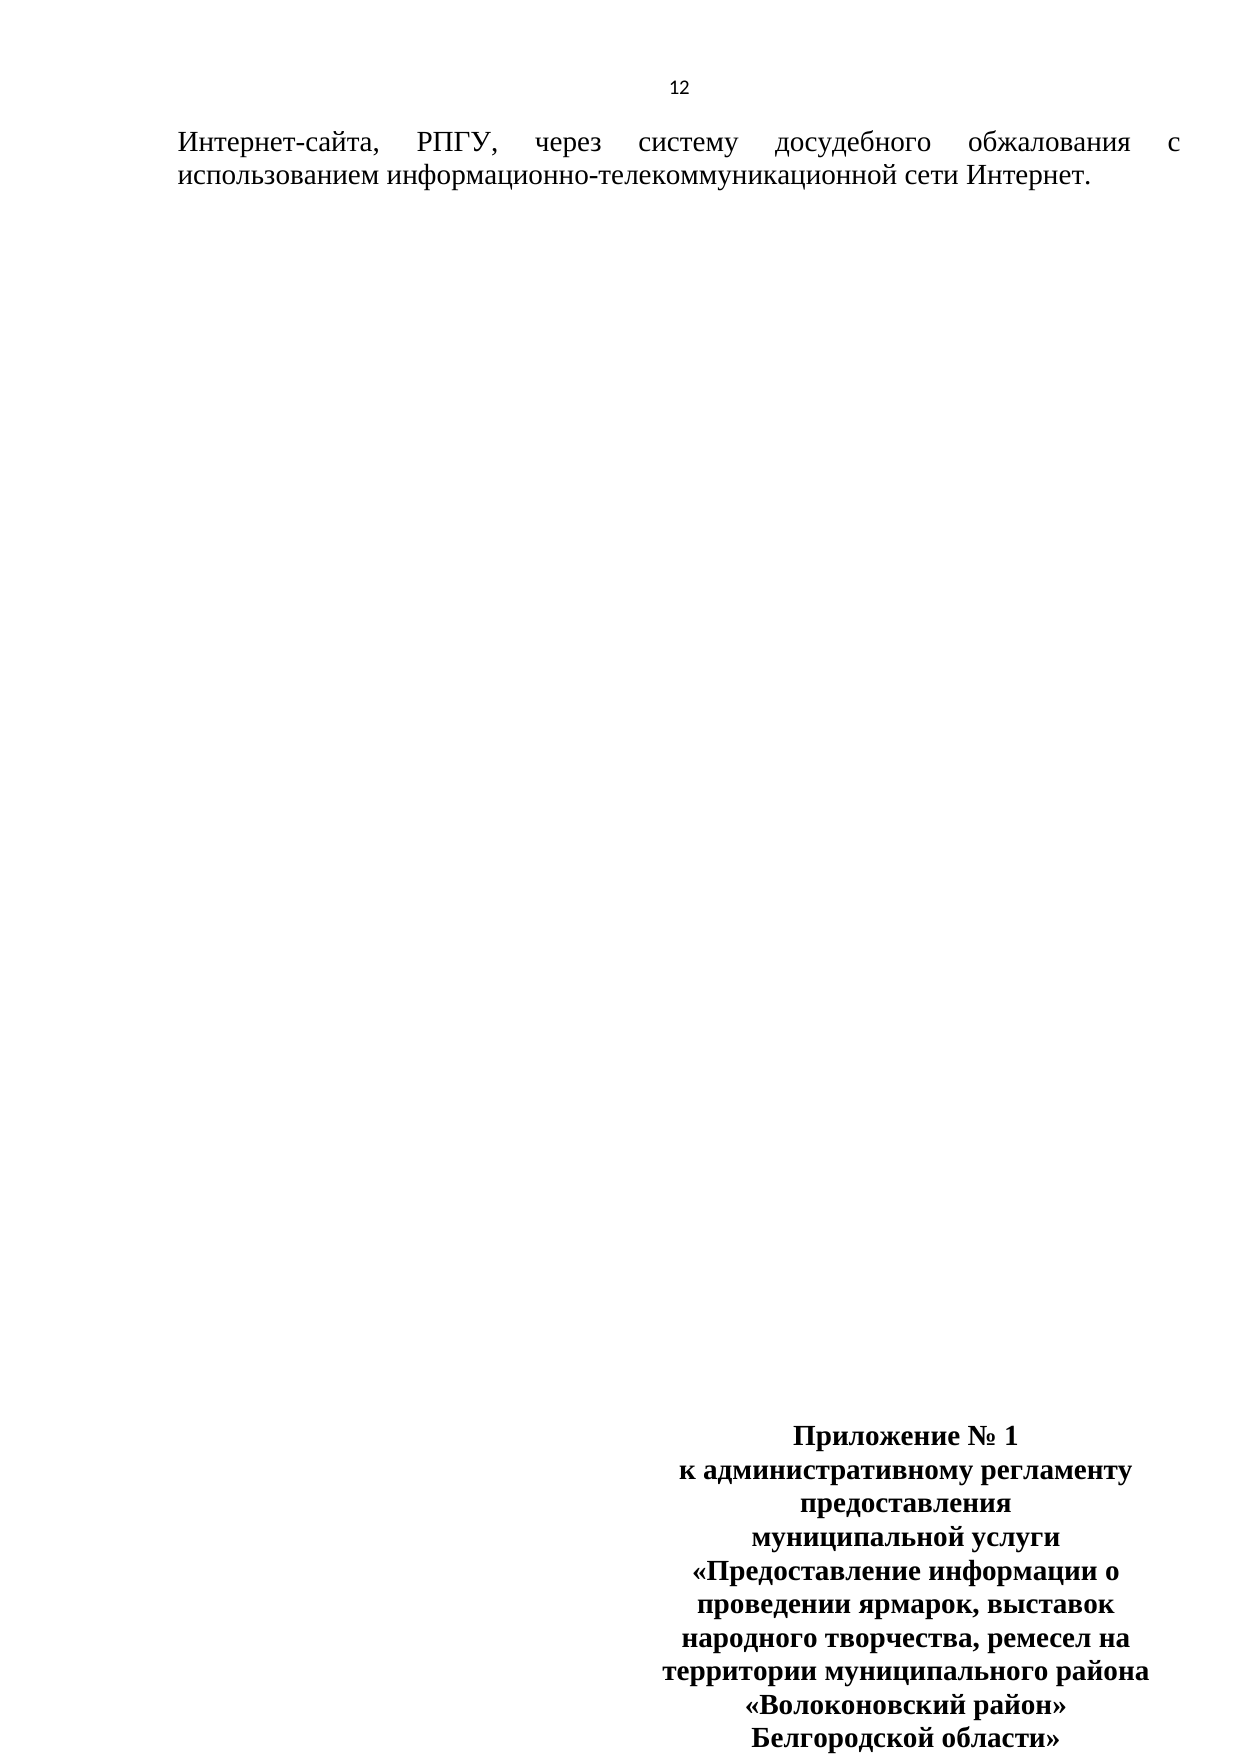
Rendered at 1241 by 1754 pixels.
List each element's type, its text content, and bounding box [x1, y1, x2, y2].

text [177, 124, 1181, 191]
table_header Приложение № 1 к административному регламенту предоставления муниципальной услуги «Предоставление информации о проведении ярмарок, выставок народного творчества, ремесел на территории муниципального района «Волоконовский район» Белгородской области» [649, 1419, 1162, 1754]
